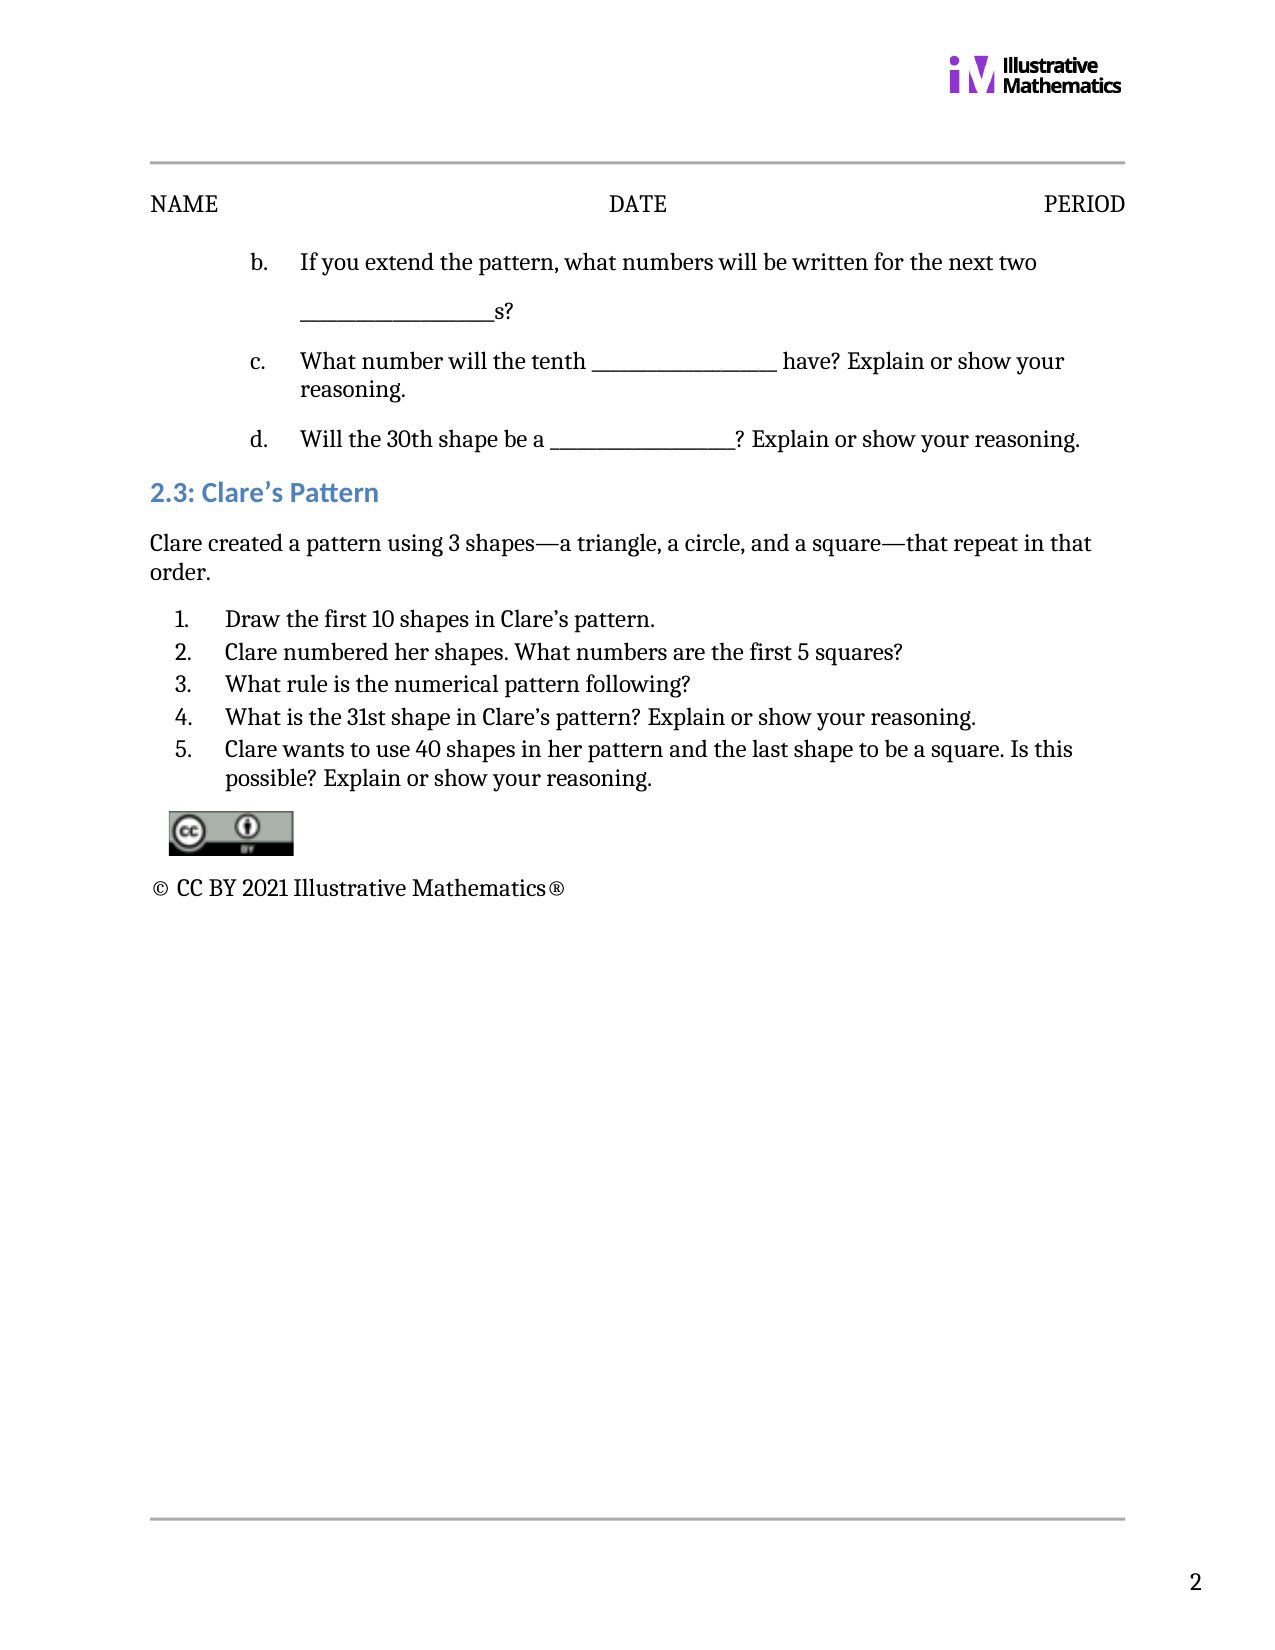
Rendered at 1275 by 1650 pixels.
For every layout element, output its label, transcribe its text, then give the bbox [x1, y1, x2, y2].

list Draw the first 10 shapes in Clare’s pattern. [175, 605, 1125, 634]
list Will the 30th shape be a ____________________? Explain or show your reasoning. [250, 425, 1125, 454]
list What is the 31st shape in Clare’s pattern? Explain or show your reasoning. [175, 703, 1125, 731]
list What number will the tenth ____________________ have? Explain or show your reasoning. [250, 347, 1125, 404]
list Clare wants to use 40 shapes in her pattern and the last shape to be a square. Is this possible? Explain or show your reasoning. [175, 735, 1125, 793]
picture [168, 811, 294, 856]
list Clare numbered her shapes. What numbers are the first 5 squares? [175, 638, 1125, 666]
subtitle 2.3: Clare’s Pattern [150, 474, 1125, 510]
picture [949, 55, 1121, 93]
text © CC BY 2021 Illustrative Mathematics® [150, 874, 1125, 903]
list What rule is the numerical pattern following? [175, 670, 1125, 699]
list If you extend the pattern, what numbers will be written for the next two [250, 247, 1125, 276]
list _____________________s? [250, 297, 1125, 326]
text Clare created a pattern using 3 shapes—a triangle, a circle, and a square—that repeat in that order. [150, 529, 1125, 586]
